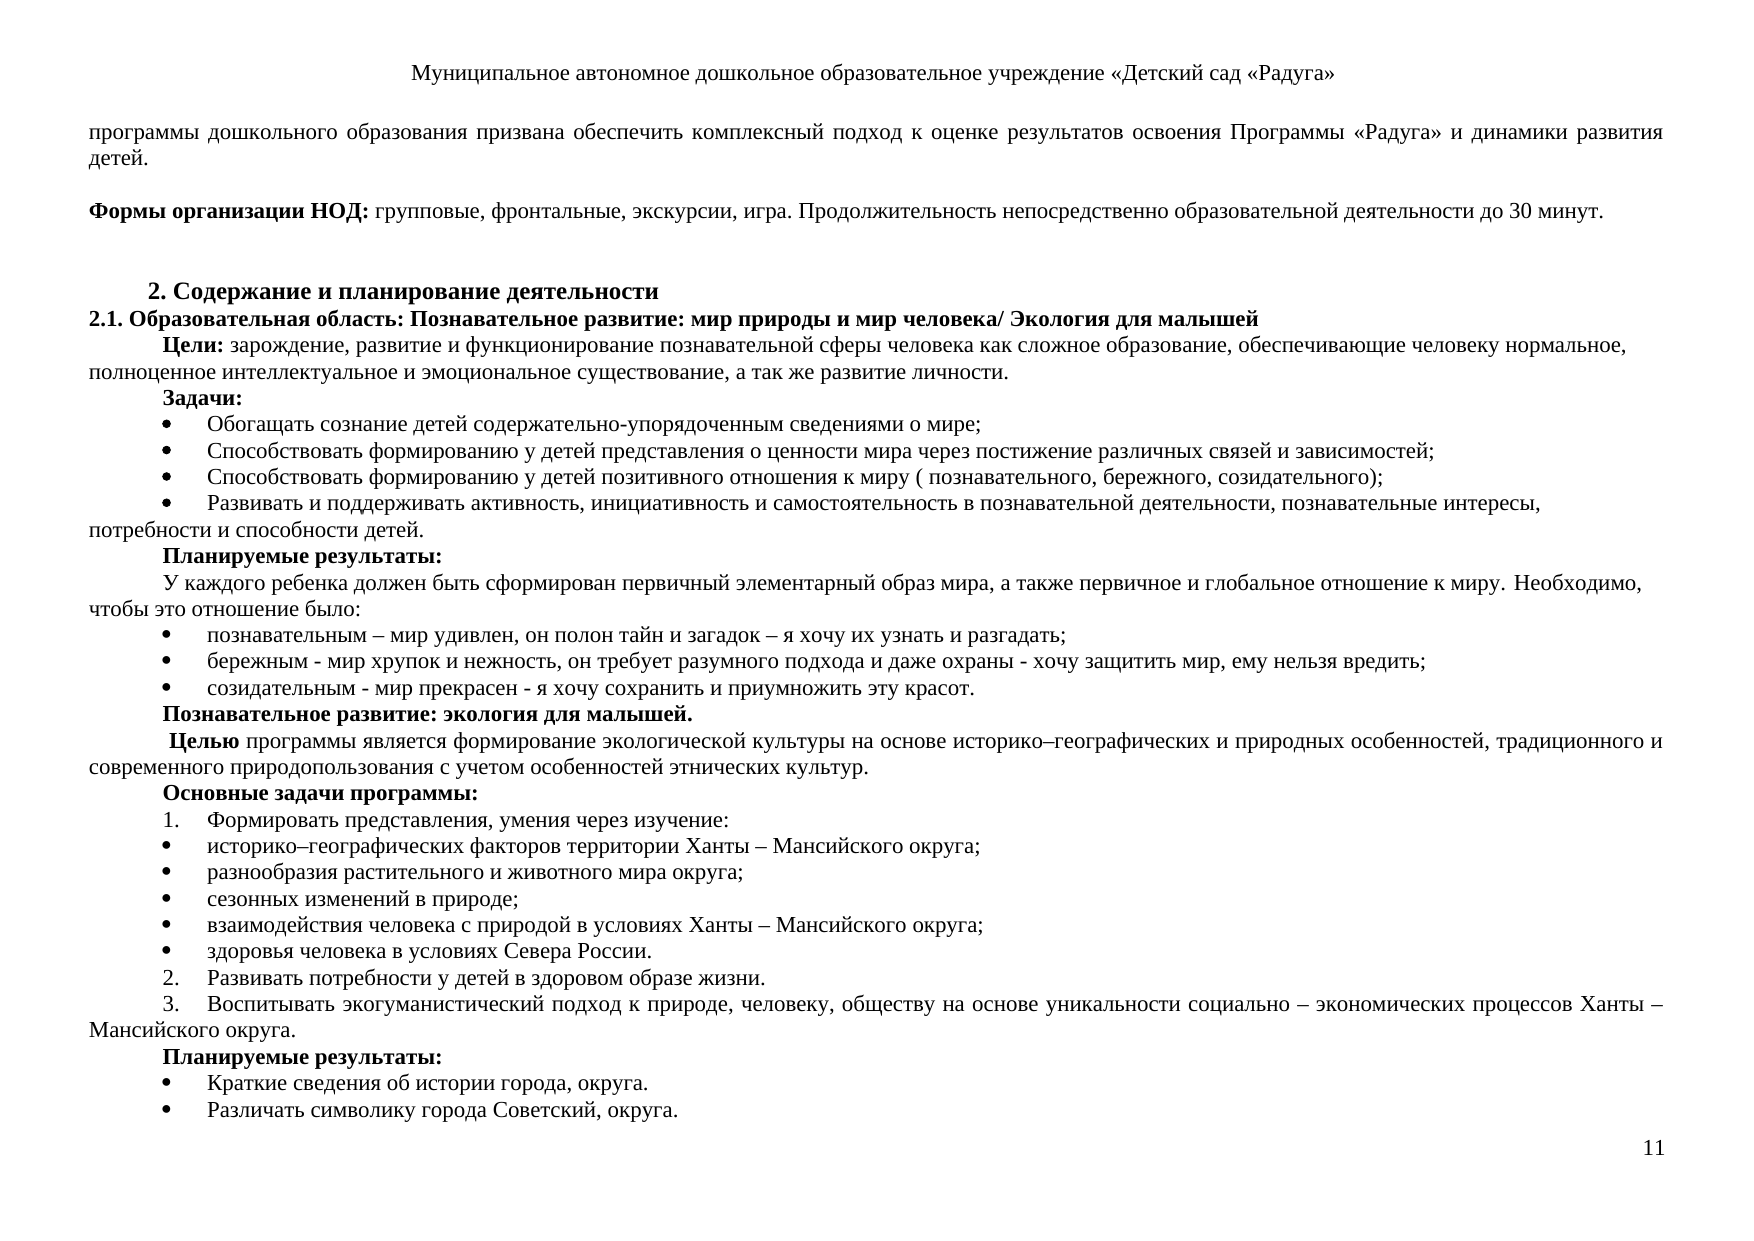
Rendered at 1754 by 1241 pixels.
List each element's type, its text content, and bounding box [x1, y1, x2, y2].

subtitle 2. Содержание и планирование деятельности [89, 276, 1665, 305]
text Формы организации НОД: групповые, фронтальные, экскурсии, игра. Продолжительность непосредственно образовательной деятельности до 30 минут. [89, 197, 1659, 223]
list здоровья человека в условиях Севера России. [89, 937, 1665, 964]
list Способствовать формированию у детей представления о ценности мира через постижение различных связей и зависимостей; [89, 437, 1665, 463]
subtitle 2.1. Образовательная область: Познавательное развитие: мир природы и мир человека/ Экология для малышей [89, 305, 1665, 331]
text Планируемые результаты: [89, 1043, 1665, 1069]
list Развивать и поддерживать активность, инициативность и самостоятельность в познавательной деятельности, познавательные интересы, потребности и способности детей. [89, 489, 1665, 542]
list Различать символику города Советский, округа. [89, 1096, 1665, 1122]
list историко–географических факторов территории Ханты – Мансийского округа; [89, 832, 1665, 858]
list разнообразия растительного и животного мира округа; [89, 858, 1665, 885]
text Основные задачи программы: [89, 779, 1665, 806]
text Познавательное развитие: экология для малышей. [89, 700, 1665, 727]
list бережным - мир хрупок и нежность, он требует разумного подхода и даже охраны - хочу защитить мир, ему нельзя вредить; [89, 648, 1665, 674]
text У каждого ребенка должен быть сформирован первичный элементарный образ мира, а также первичное и глобальное отношение к миру. Необходимо, чтобы это отношение было: [89, 568, 1665, 621]
text Задачи: [89, 384, 1665, 410]
list познавательным – мир удивлен, он полон тайн и загадок – я хочу их узнать и разгадать; [89, 621, 1665, 648]
list Способствовать формированию у детей позитивного отношения к миру ( познавательного, бережного, созидательного); [89, 463, 1665, 489]
list созидательным - мир прекрасен - я хочу сохранить и приумножить эту красот. [89, 674, 1665, 700]
list Воспитывать экогуманистический подход к природе, человеку, обществу на основе уникальности социально – экономических процессов Ханты – Мансийского округа. [89, 990, 1665, 1043]
text Целью программы является формирование экологической культуры на основе историко–географических и природных особенностей, традиционного и современного природопользования с учетом особенностей этнических культур. [89, 727, 1665, 779]
list Развивать потребности у детей в здоровом образе жизни. [89, 964, 1665, 990]
list Краткие сведения об истории города, округа. [89, 1069, 1665, 1096]
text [89, 118, 1665, 171]
text Планируемые результаты: [89, 542, 1665, 568]
list сезонных изменений в природе; [89, 885, 1665, 911]
list Формировать представления, умения через изучение: [89, 806, 1665, 832]
list Обогащать сознание детей содержательно-упорядоченным сведениями о мире; [89, 410, 1665, 437]
list взаимодействия человека с природой в условиях Ханты – Мансийского округа; [89, 911, 1665, 937]
text Цели: зарождение, развитие и функционирование познавательной сферы человека как сложное образование, обеспечивающие человеку нормальное, полноценное интеллектуальное и эмоциональное существование, а так же развитие личности. [89, 331, 1665, 384]
